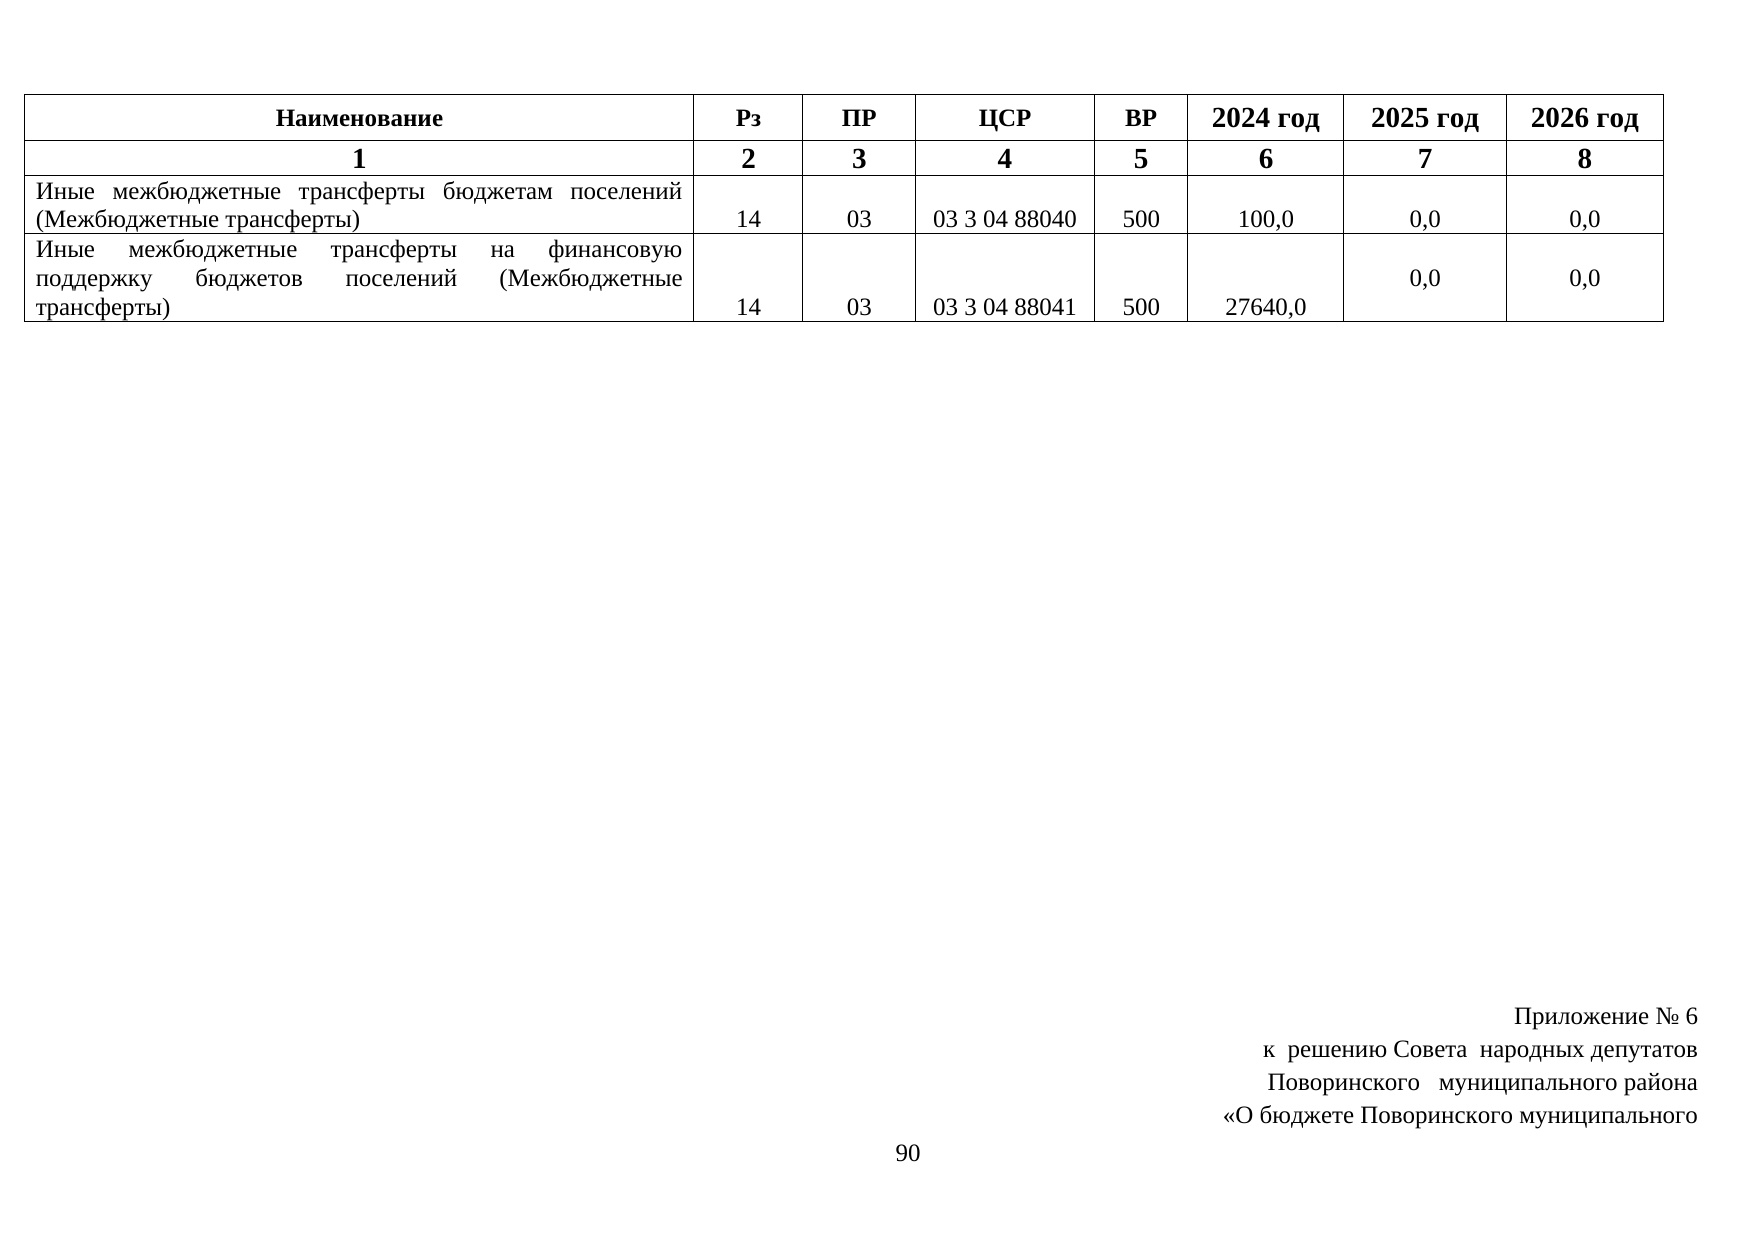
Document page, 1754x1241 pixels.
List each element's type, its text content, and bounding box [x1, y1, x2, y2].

text Поворинского муниципального района [118, 1067, 1698, 1096]
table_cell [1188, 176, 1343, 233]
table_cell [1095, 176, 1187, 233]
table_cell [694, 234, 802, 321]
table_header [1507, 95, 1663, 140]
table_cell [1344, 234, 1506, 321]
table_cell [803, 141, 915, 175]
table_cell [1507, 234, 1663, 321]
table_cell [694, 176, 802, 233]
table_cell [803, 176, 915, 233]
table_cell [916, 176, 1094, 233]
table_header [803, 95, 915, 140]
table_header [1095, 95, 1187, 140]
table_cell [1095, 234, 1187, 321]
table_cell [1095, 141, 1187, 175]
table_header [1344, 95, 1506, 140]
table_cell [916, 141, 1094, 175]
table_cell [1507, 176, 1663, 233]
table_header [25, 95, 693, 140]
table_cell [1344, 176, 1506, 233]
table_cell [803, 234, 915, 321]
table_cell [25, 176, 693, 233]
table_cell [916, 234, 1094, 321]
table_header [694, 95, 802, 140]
text к решению Совета народных депутатов [118, 1034, 1698, 1063]
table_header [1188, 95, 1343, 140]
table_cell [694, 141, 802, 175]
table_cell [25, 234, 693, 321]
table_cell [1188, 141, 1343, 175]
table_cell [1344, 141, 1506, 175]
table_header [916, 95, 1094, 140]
text Приложение № 6 [118, 1001, 1698, 1030]
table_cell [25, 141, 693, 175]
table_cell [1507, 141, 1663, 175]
text «О бюджете Поворинского муниципального [118, 1100, 1698, 1129]
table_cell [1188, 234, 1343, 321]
